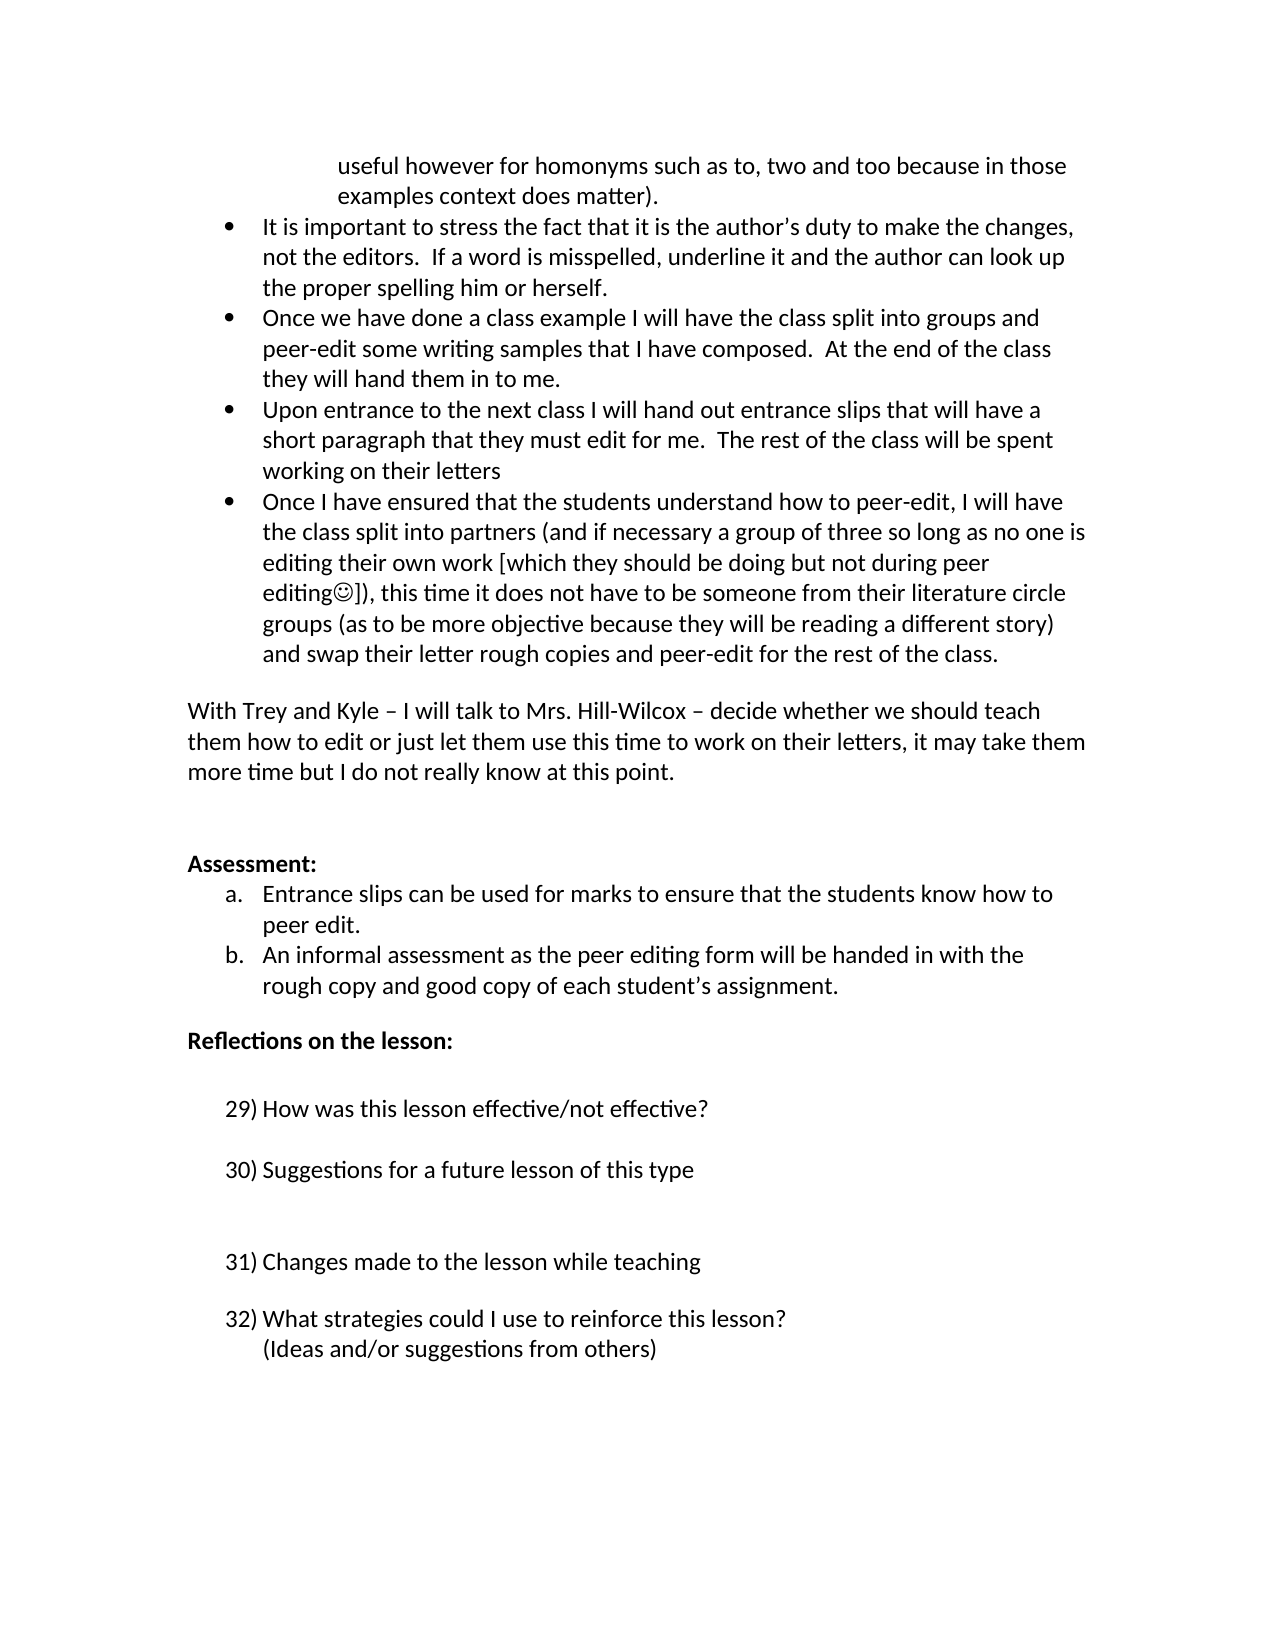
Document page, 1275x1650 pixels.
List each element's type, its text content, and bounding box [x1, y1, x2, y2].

list Changes made to the lesson while teaching [225, 1246, 1087, 1277]
text (Ideas and/or suggestions from others) [262, 1333, 1087, 1364]
list What strategies could I use to reinforce this lesson? [225, 1303, 1087, 1333]
text With Trey and Kyle – I will talk to Mrs. Hill-Wilcox – decide whether we should teach them how to edit or just let them use this time to work on their letters, it may take them more time but I do not really know at this point. [187, 695, 1087, 787]
list It is important to stress the fact that it is the author’s duty to make the changes, not the editors. If a word is misspelled, underline it and the author can look up the proper spelling him or herself. [225, 211, 1087, 303]
list How was this lesson effective/not effective? [225, 1093, 1087, 1124]
list Once we have done a class example I will have the class split into groups and peer-edit some writing samples that I have composed. At the end of the class they will hand them in to me. [225, 303, 1087, 394]
list Once I have ensured that the students understand how to peer-edit, I will have the class split into partners (and if necessary a group of three so long as no one is editing their own work [which they should be doing but not during peer editing]), this time it does not have to be someone from their literature circle groups (as to be more objective because they will be reading a different story) and swap their letter rough copies and peer-edit for the rest of the class. [225, 486, 1087, 669]
list Upon entrance to the next class I will hand out entrance slips that will have a short paragraph that they must edit for me. The rest of the class will be spent working on their letters [225, 394, 1087, 486]
list Entrance slips can be used for marks to ensure that the students know how to peer edit. [225, 878, 1087, 939]
text Assessment: [187, 848, 1087, 878]
list Suggestions for a future lesson of this type [225, 1154, 1087, 1185]
list An informal assessment as the peer editing form will be handed in with the rough copy and good copy of each student’s assignment. [225, 939, 1087, 1000]
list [300, 150, 1087, 211]
subtitle Reflections on the lesson: [187, 1025, 1087, 1056]
